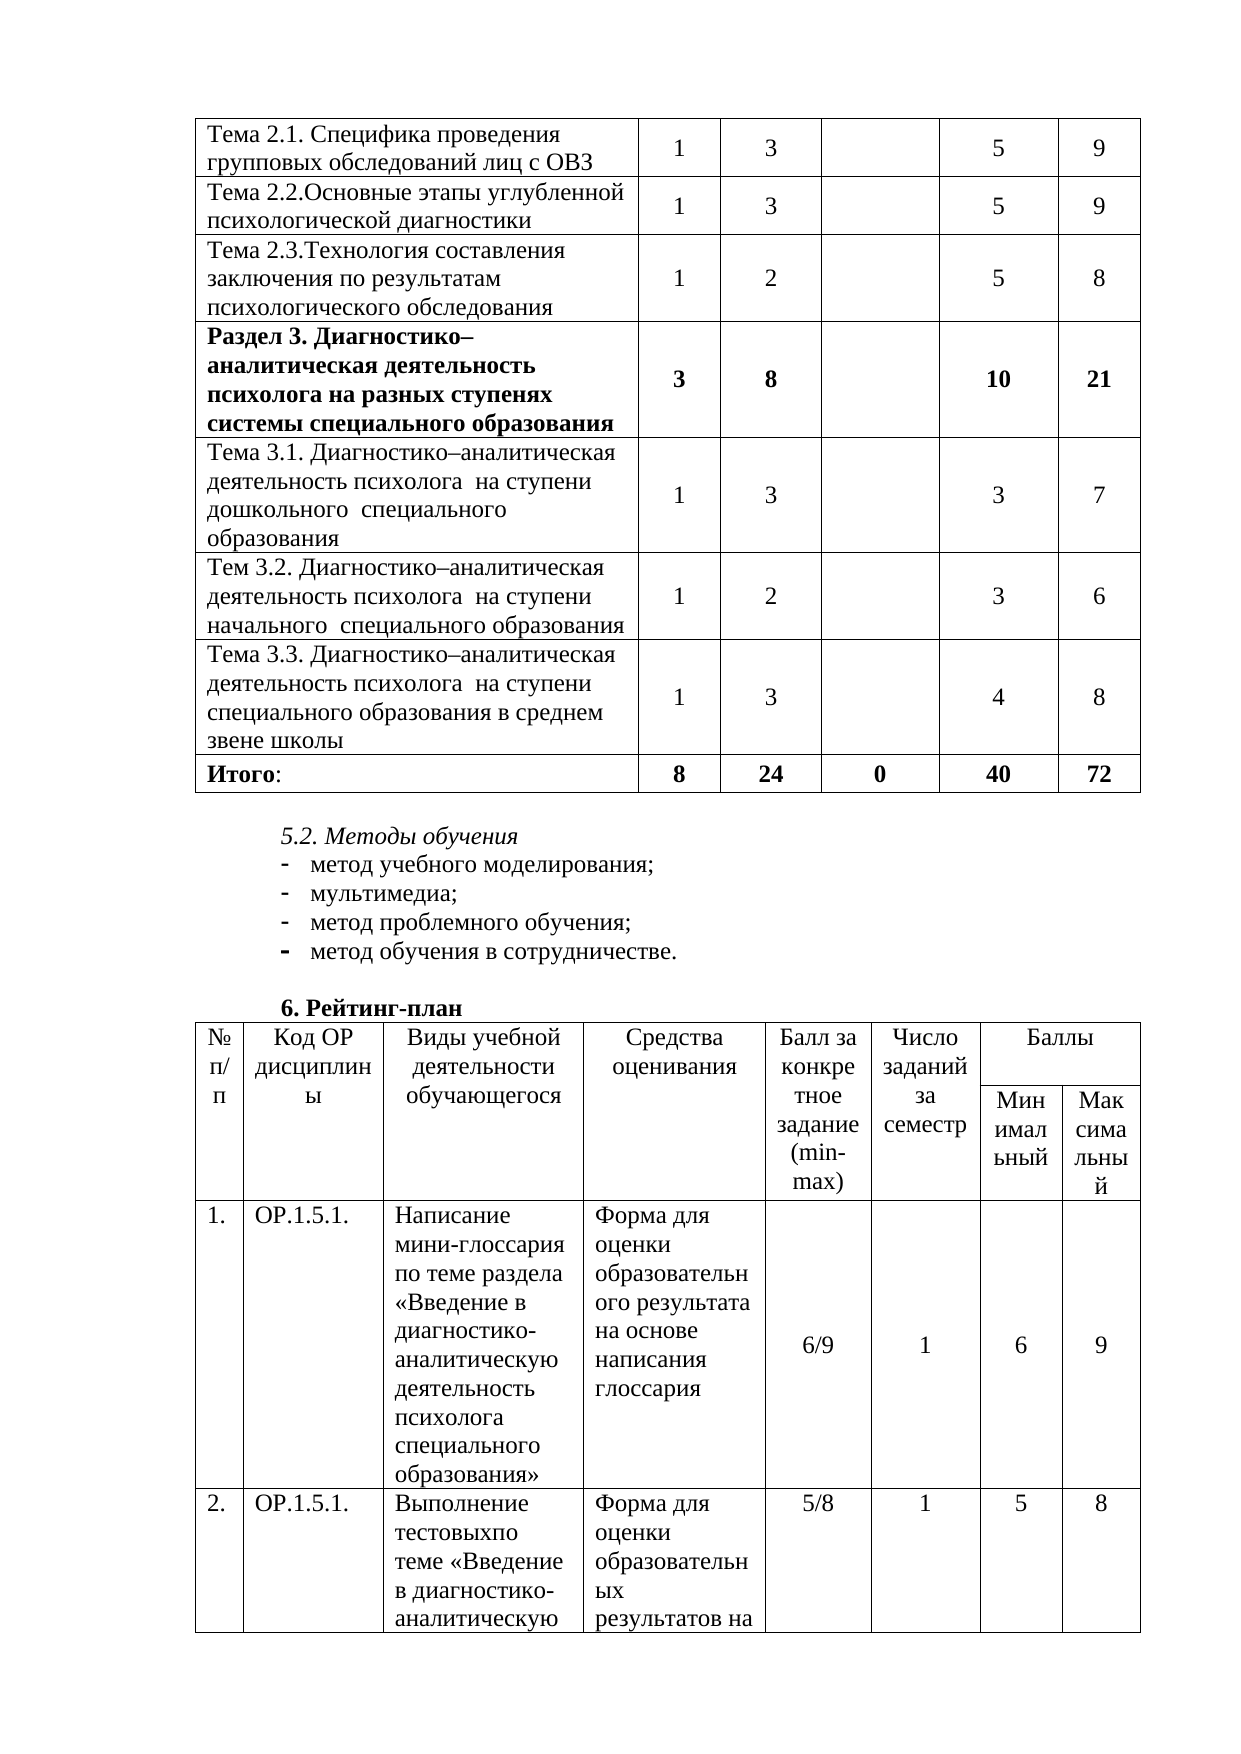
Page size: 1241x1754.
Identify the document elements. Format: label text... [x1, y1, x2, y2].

table_cell 9 [1059, 177, 1140, 234]
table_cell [584, 1489, 765, 1632]
table_cell [822, 235, 939, 321]
table_cell 1 [639, 553, 720, 639]
table_cell 6 [1059, 553, 1140, 639]
table_cell [822, 640, 939, 754]
table_cell 1 [872, 1201, 980, 1488]
table_cell 6 [981, 1201, 1062, 1488]
table_cell 8 [721, 322, 821, 436]
table_header Средства оценивания [584, 1023, 765, 1200]
table_cell 21 [1059, 322, 1140, 436]
table_cell 24 [721, 755, 821, 791]
table_cell Тема 2.2.Основные этапы углубленной психологической диагностики [196, 177, 638, 234]
table_cell 4 [940, 640, 1058, 754]
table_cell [384, 1489, 583, 1632]
table_cell 3 [721, 640, 821, 754]
table_cell Максимальный [1063, 1086, 1140, 1200]
table_cell 1 [639, 640, 720, 754]
table_cell 3 [721, 177, 821, 234]
table_cell 8 [639, 755, 720, 791]
table_cell ОР.1.5.1. [244, 1201, 383, 1488]
table_cell [822, 177, 939, 234]
table_header Код ОР дисциплины [244, 1023, 383, 1200]
table_cell 1 [639, 235, 720, 321]
table_cell 7 [1059, 438, 1140, 552]
text 5.2. Методы обучения [207, 821, 1152, 849]
table_cell Форма для оценки образовательного результата на основе написания глоссария [584, 1201, 765, 1488]
table_cell Раздел 3. Диагностико–аналитическая деятельность психолога на разных ступенях системы специального образования [196, 322, 638, 436]
table_cell 9 [1059, 119, 1140, 176]
table_cell 1 [639, 177, 720, 234]
table_cell Написание мини-глоссария по теме раздела «Введение в диагностико-аналитическую деятельность психолога специального образования» [384, 1201, 583, 1488]
table_cell [822, 553, 939, 639]
table_header Баллы [981, 1023, 1140, 1084]
table_cell [822, 119, 939, 176]
table_cell Тема 3.3. Диагностико–аналитическая деятельность психолога на ступени специального образования в среднем звене школы [196, 640, 638, 754]
table_cell [822, 438, 939, 552]
table_cell 3 [639, 322, 720, 436]
table_cell 3 [721, 438, 821, 552]
table_header Балл за конкретное задание (min-max) [766, 1023, 871, 1200]
table_cell 3 [721, 119, 821, 176]
table_cell 2 [721, 553, 821, 639]
table_cell 1. [196, 1201, 243, 1488]
table_cell [822, 322, 939, 436]
table_cell 8 [1059, 235, 1140, 321]
table_cell 5 [940, 177, 1058, 234]
table_cell 1 [639, 438, 720, 552]
table_cell 5 [940, 235, 1058, 321]
table_header № п/п [196, 1023, 243, 1200]
table_cell Итого: [196, 755, 638, 791]
table_cell Минимальный [981, 1086, 1062, 1200]
table_cell 2. [196, 1489, 243, 1632]
table_cell 6/9 [766, 1201, 871, 1488]
text 6. Рейтинг-план [207, 993, 1152, 1022]
table_cell 5 [981, 1489, 1062, 1632]
table_cell 5/8 [766, 1489, 871, 1632]
list метод проблемного обучения; [207, 907, 1152, 936]
table_cell 10 [940, 322, 1058, 436]
table_cell 5 [940, 119, 1058, 176]
table_cell ОР.1.5.1. [244, 1489, 383, 1632]
table_cell Тема 2.3.Технология составления заключения по результатам психологического обследования [196, 235, 638, 321]
table_cell 40 [940, 755, 1058, 791]
table_cell 9 [1063, 1201, 1140, 1488]
table_cell Тема 2.1. Специфика проведения групповых обследований лиц с ОВЗ [196, 119, 638, 176]
table_cell 72 [1059, 755, 1140, 791]
table_header Виды учебной деятельности обучающегося [384, 1023, 583, 1200]
table_header Число заданий за семестр [872, 1023, 980, 1200]
table_cell 0 [822, 755, 939, 791]
table_cell 1 [639, 119, 720, 176]
table_cell 8 [1063, 1489, 1140, 1632]
table_cell 3 [940, 438, 1058, 552]
table_cell Тема 3.1. Диагностико–аналитическая деятельность психолога на ступени дошкольного специального образования [196, 438, 638, 552]
table_cell 1 [872, 1489, 980, 1632]
list мультимедиа; [207, 878, 1152, 907]
table_cell Тем 3.2. Диагностико–аналитическая деятельность психолога на ступени начального специального образования [196, 553, 638, 639]
table_cell 8 [1059, 640, 1140, 754]
list метод учебного моделирования; [207, 849, 1152, 878]
table_cell 3 [940, 553, 1058, 639]
table_cell 2 [721, 235, 821, 321]
list метод обучения в сотрудничестве. [207, 936, 1152, 964]
